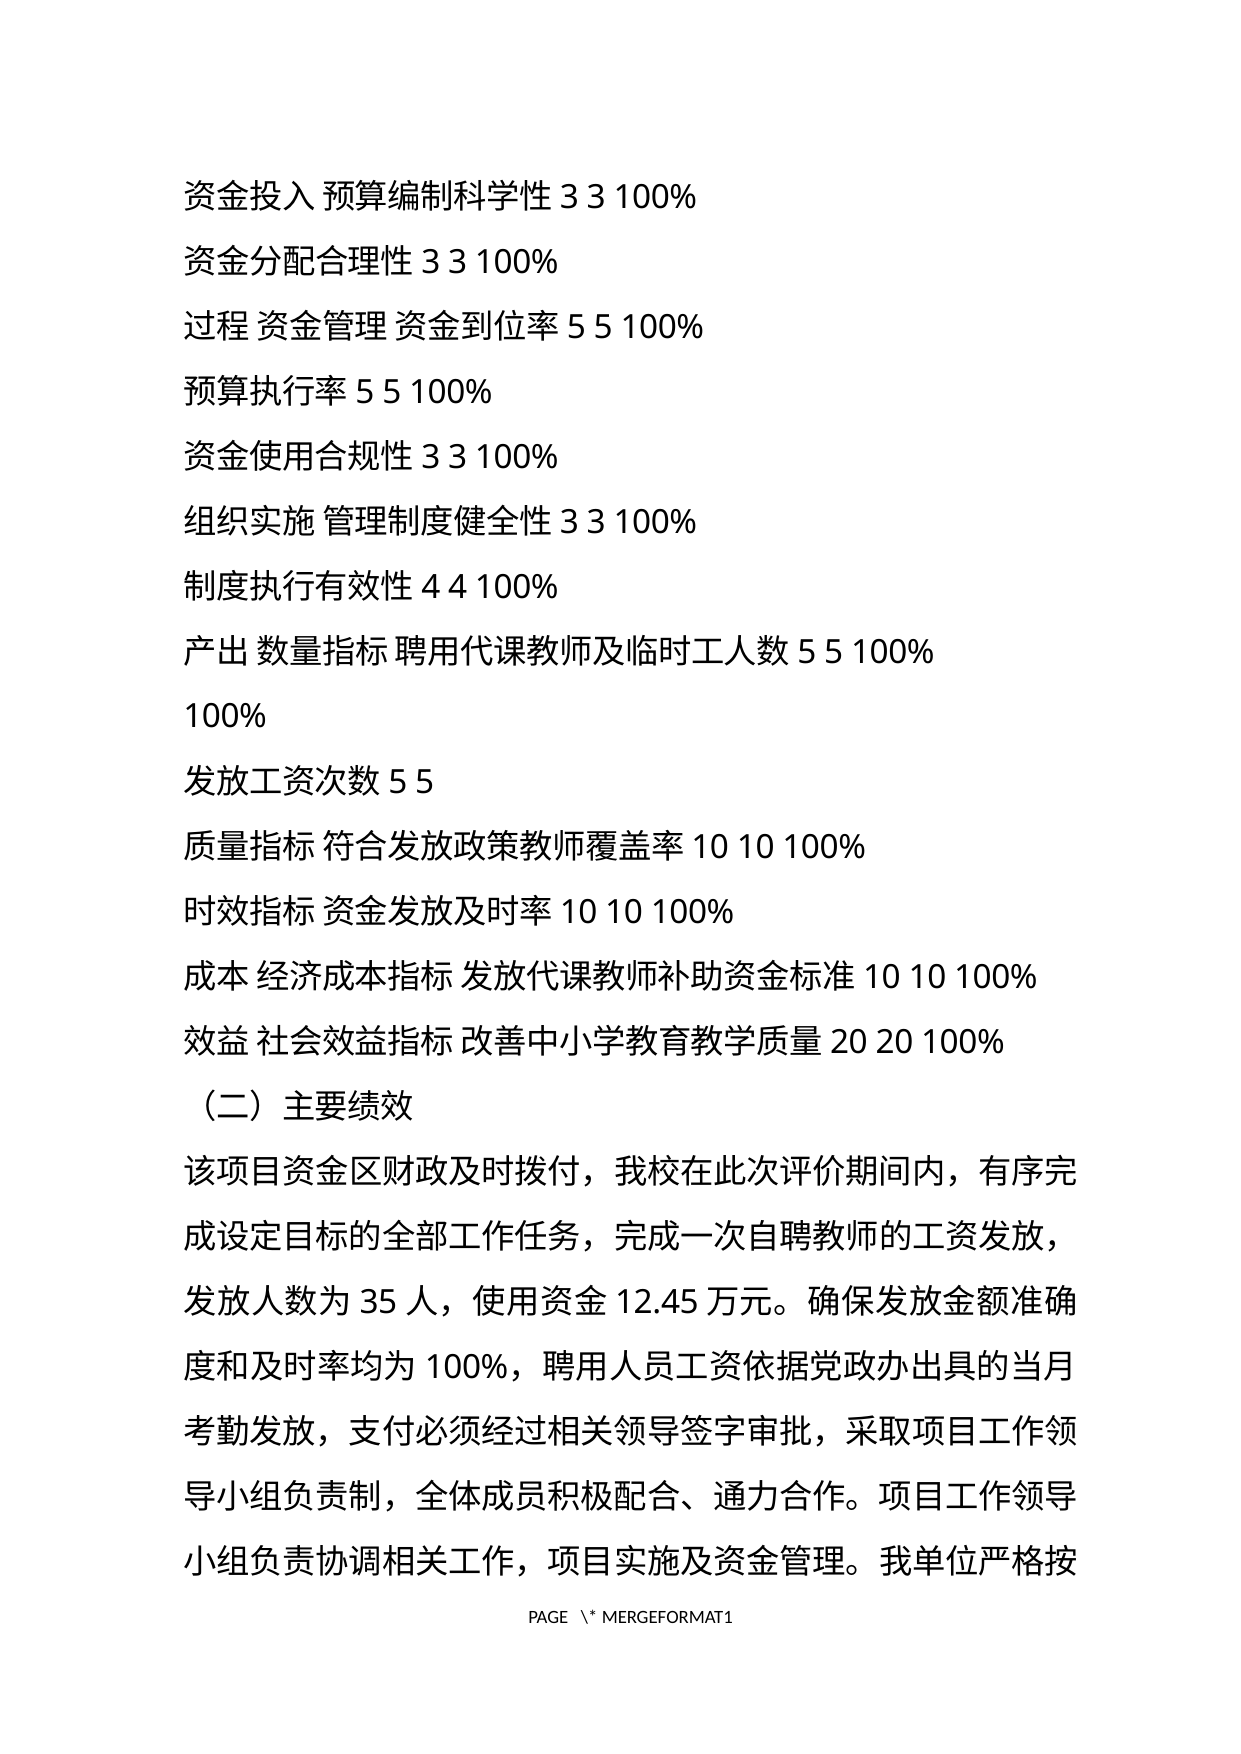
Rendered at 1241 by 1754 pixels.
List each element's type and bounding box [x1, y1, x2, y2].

text [183, 162, 1078, 1592]
